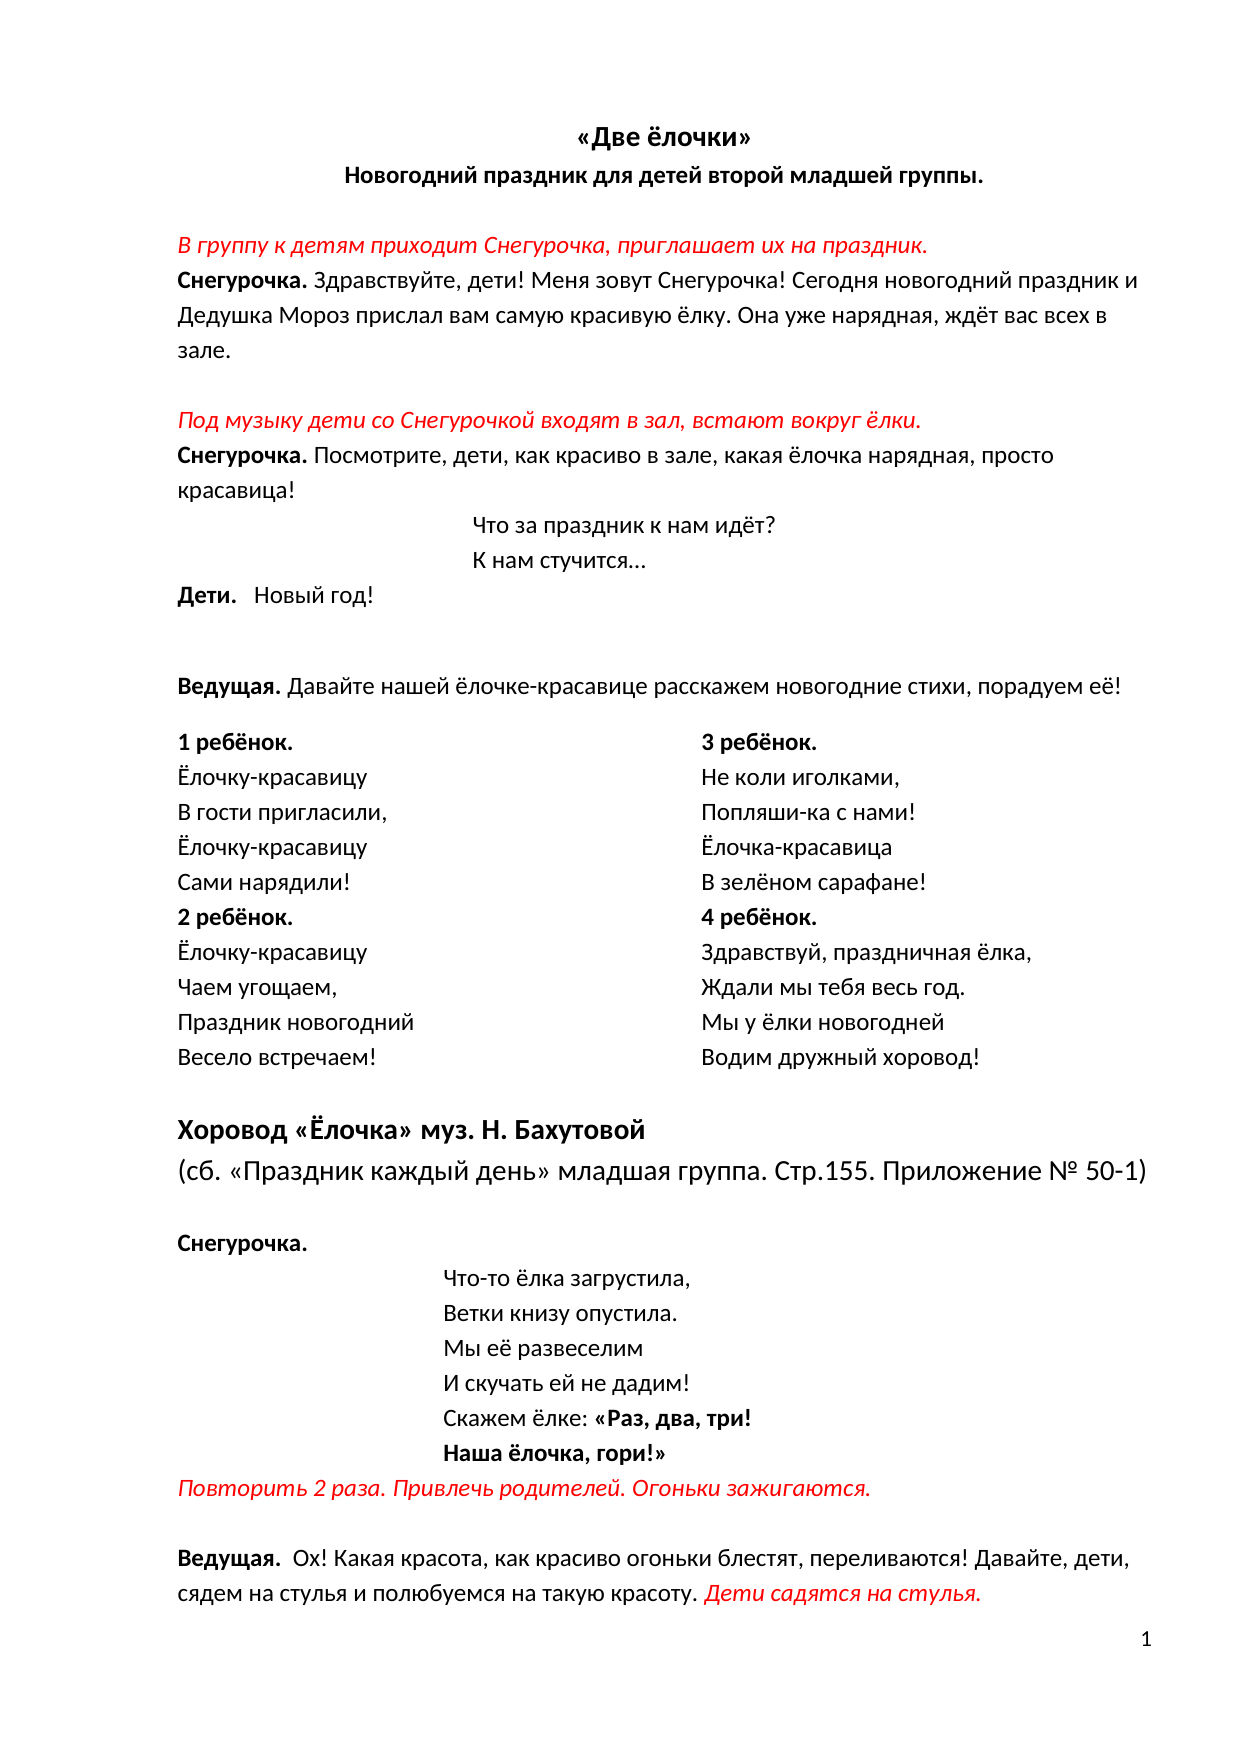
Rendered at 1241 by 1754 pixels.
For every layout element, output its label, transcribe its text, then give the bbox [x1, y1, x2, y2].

text Повторить 2 раза. Привлечь родителей. Огоньки зажигаются. [177, 1473, 1152, 1503]
text В гости пригласили, [177, 796, 627, 826]
text Дети. Новый год! [177, 579, 1152, 609]
text Наша ёлочка, гори!» [177, 1438, 1152, 1468]
text Ведущая. Ох! Какая красота, как красиво огоньки блестят, переливаются! Давайте, дети, сядем на стулья и полюбуемся на такую красоту. Дети садятся на стулья. [177, 1543, 1152, 1608]
text 2 ребёнок. [177, 901, 627, 931]
text Сами нарядили! [177, 866, 627, 896]
text 3 ребёнок. [701, 726, 1152, 756]
text Чаем угощаем, [177, 971, 627, 1001]
text К нам стучится… [177, 544, 1152, 574]
text 4 ребёнок. [701, 901, 1152, 931]
text Мы у ёлки новогодней [701, 1006, 1152, 1036]
text «Две ёлочки» [177, 118, 1152, 154]
text Ждали мы тебя весь год. [701, 971, 1152, 1001]
text Водим дружный хоровод! [701, 1041, 1152, 1071]
text Что за праздник к нам идёт? [177, 509, 1152, 539]
text В зелёном сарафане! [701, 866, 1152, 896]
text Не коли иголками, [701, 761, 1152, 791]
text Снегурочка. Посмотрите, дети, как красиво в зале, какая ёлочка нарядная, просто красавица! [177, 439, 1152, 504]
text Мы её развеселим [177, 1333, 1152, 1363]
text Что-то ёлка загрустила, [177, 1263, 1152, 1293]
text Ветки книзу опустила. [177, 1298, 1152, 1328]
text Снегурочка. [177, 1228, 1152, 1258]
text Под музыку дети со Снегурочкой входят в зал, встают вокруг ёлки. [177, 404, 1152, 434]
text Ведущая. Давайте нашей ёлочке-красавице расскажем новогодние стихи, порадуем её! [177, 670, 1152, 700]
text Ёлочку-красавицу [177, 831, 627, 861]
text И скучать ей не дадим! [177, 1368, 1152, 1398]
text Ёлочку-красавицу [177, 936, 627, 966]
text Праздник новогодний [177, 1006, 627, 1036]
text Снегурочка. Здравствуйте, дети! Меня зовут Снегурочка! Сегодня новогодний праздник и Дедушка Мороз прислал вам самую красивую ёлку. Она уже нарядная, ждёт вас всех в зале. [177, 264, 1152, 364]
text В группу к детям приходит Снегурочка, приглашает их на праздник. [177, 229, 1152, 259]
text Весело встречаем! [177, 1041, 627, 1071]
text 1 ребёнок. [177, 726, 627, 756]
text Попляши-ка с нами! [701, 796, 1152, 826]
text (сб. «Праздник каждый день» младшая группа. Стр.155. Приложение № 50-1) [177, 1152, 1152, 1187]
text Новогодний праздник для детей второй младшей группы. [177, 159, 1152, 189]
text Ёлочка-красавица [701, 831, 1152, 861]
text Скажем ёлке: «Раз, два, три! [177, 1403, 1152, 1433]
text Ёлочку-красавицу [177, 761, 627, 791]
text Хоровод «Ёлочка» муз. Н. Бахутовой [177, 1111, 1152, 1146]
text Здравствуй, праздничная ёлка, [701, 936, 1152, 966]
